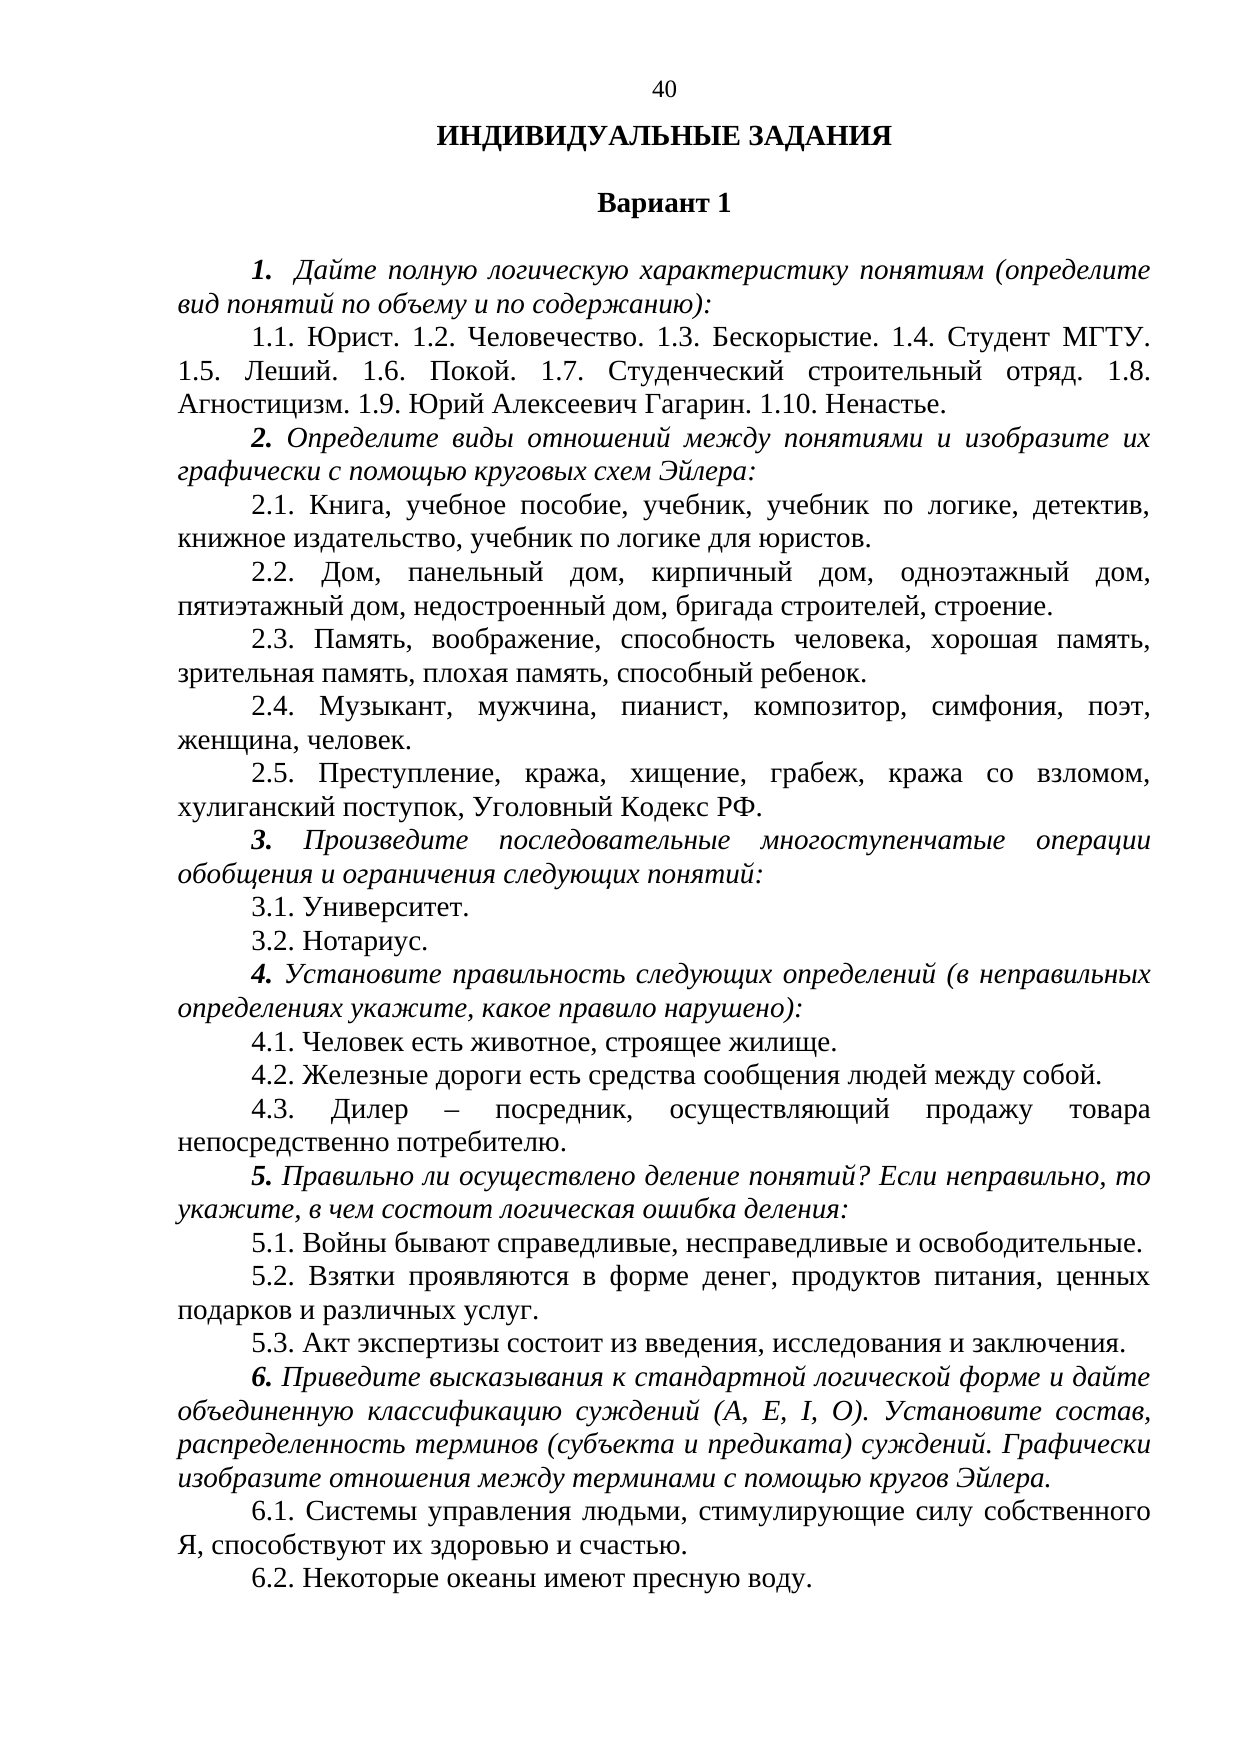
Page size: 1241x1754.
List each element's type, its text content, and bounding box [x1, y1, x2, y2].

text ИНДИВИДУАЛЬНЫЕ ЗАДАНИЯ [177, 118, 1152, 152]
text 5.2. Взятки проявляются в форме денег, продуктов питания, ценных подарков и различных услуг. [177, 1258, 1152, 1326]
text 5.3. Акт экспертизы состоит из введения, исследования и заключения. [177, 1326, 1152, 1359]
text 6. Приведите высказывания к стандартной логической форме и дайте объединенную классификацию суждений (A, E, I, O). Установите состав, распределенность терминов (субъекта и предиката) суждений. Графически изобразите отношения между терминами с помощью кругов Эйлера. [177, 1359, 1152, 1493]
text 1. Дайте полную логическую характеристику понятиям (определите вид понятий по объему и по содержанию): [177, 252, 1152, 319]
text 3.2. Нотариус. [177, 923, 1152, 957]
text 2.1. Книга, учебное пособие, учебник, учебник по логике, детектив, книжное издательство, учебник по логике для юристов. [177, 487, 1152, 554]
text 3. Произведите последовательные многоступенчатые операции обобщения и ограничения следующих понятий: [177, 822, 1152, 889]
text Вариант 1 [177, 185, 1152, 219]
text 4.3. Дилер – посредник, осуществляющий продажу товара непосредственно потребителю. [177, 1091, 1152, 1158]
text 6.2. Некоторые океаны имеют пресную воду. [177, 1560, 1152, 1594]
text 5. Правильно ли осуществлено деление понятий? Если неправильно, то укажите, в чем состоит логическая ошибка деления: [177, 1158, 1152, 1225]
text 3.1. Университет. [177, 889, 1152, 923]
text 5.1. Войны бывают справедливые, несправедливые и освободительные. [177, 1225, 1152, 1258]
text 4. Установите правильность следующих определений (в неправильных определениях укажите, какое правило нарушено): [177, 957, 1152, 1024]
text 2.5. Преступление, кража, хищение, грабеж, кража со взломом, хулиганский поступок, Уголовный Кодекс РФ. [177, 755, 1152, 822]
text 1.1. Юрист. 1.2. Человечество. 1.3. Бескорыстие. 1.4. Студент МГТУ. 1.5. Леший. 1.6. Покой. 1.7. Студенческий строительный отряд. 1.8. Агностицизм. 1.9. Юрий Алексеевич Гагарин. 1.10. Ненастье. [177, 319, 1152, 420]
text 2.2. Дом, панельный дом, кирпичный дом, одноэтажный дом, пятиэтажный дом, недостроенный дом, бригада строителей, строение. [177, 554, 1152, 621]
text 6.1. Системы управления людьми, стимулирующие силу собственного Я, способствуют их здоровью и счастью. [177, 1493, 1152, 1560]
text 2. Определите виды отношений между понятиями и изобразите их графически с помощью круговых схем Эйлера: [177, 420, 1152, 487]
text 2.4. Музыкант, мужчина, пианист, композитор, симфония, поэт, женщина, человек. [177, 688, 1152, 755]
text 2.3. Память, воображение, способность человека, хорошая память, зрительная память, плохая память, способный ребенок. [177, 621, 1152, 688]
text 4.2. Железные дороги есть средства сообщения людей между собой. [177, 1057, 1152, 1091]
text 4.1. Человек есть животное, строящее жилище. [177, 1024, 1152, 1057]
